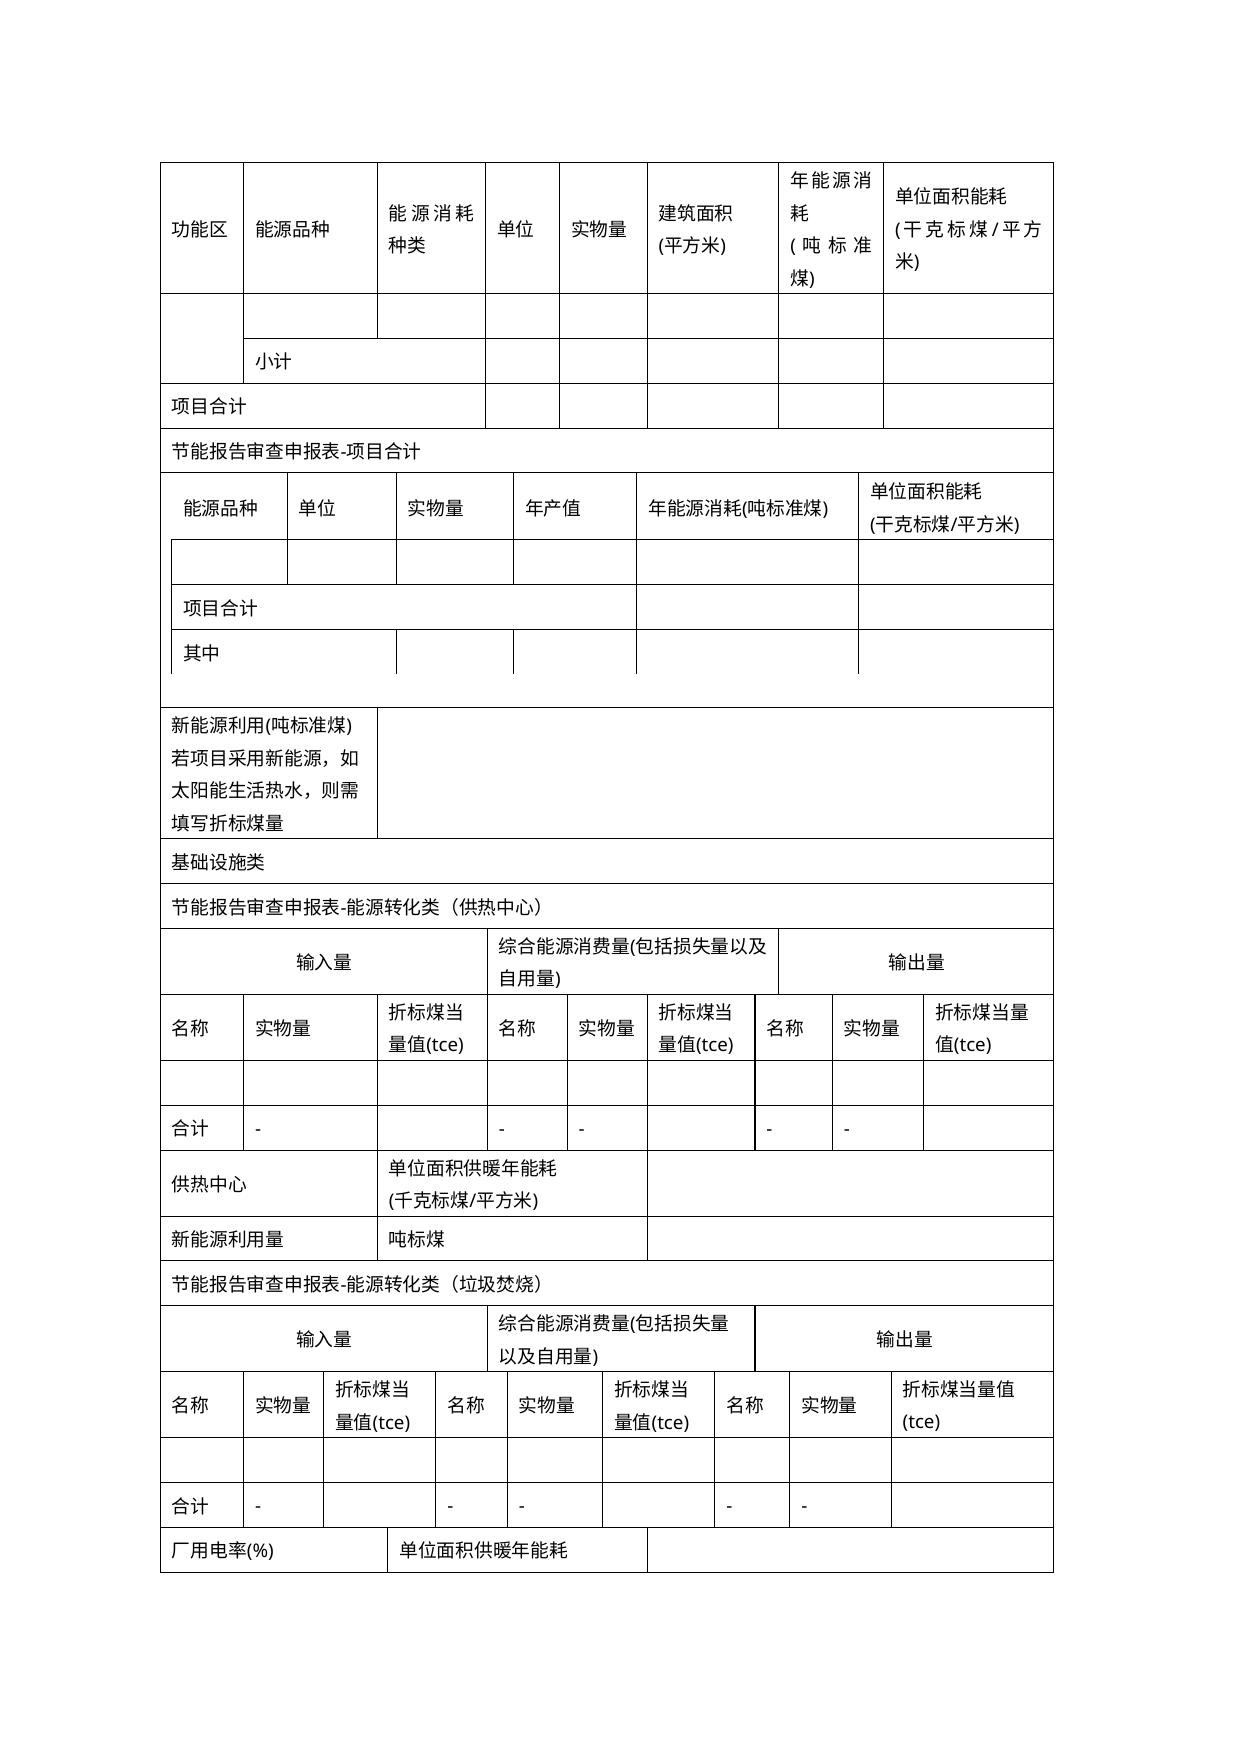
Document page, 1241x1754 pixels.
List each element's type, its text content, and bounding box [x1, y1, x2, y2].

table_cell [715, 1438, 789, 1482]
table_cell [161, 1061, 243, 1105]
table_cell [892, 1483, 1053, 1527]
table_cell [603, 1483, 714, 1527]
table_cell [436, 1438, 507, 1482]
table_cell [560, 384, 647, 427]
table_cell - [244, 1483, 323, 1527]
table_cell [378, 1106, 487, 1149]
table_cell [648, 1151, 1053, 1216]
table_cell 输出量 [779, 929, 1053, 994]
table_cell 折标煤当量值(tce) [648, 995, 754, 1060]
table_cell 能源品种 [244, 163, 377, 293]
table_cell 实物量 [790, 1372, 891, 1437]
table_cell 名称 [161, 1372, 243, 1437]
table_cell [378, 708, 1053, 838]
table_cell 功能区 [161, 163, 243, 293]
table_cell - [833, 1106, 923, 1149]
table_cell [790, 1438, 891, 1482]
table_cell [486, 294, 559, 338]
table_cell 输入量 [161, 1306, 487, 1371]
table_cell - [244, 1106, 377, 1149]
table_cell [648, 1061, 754, 1105]
table_cell 名称 [488, 995, 567, 1060]
table_cell 实物量 [560, 163, 647, 293]
table_cell [324, 1438, 435, 1482]
table_cell 综合能源消费量(包括损失量以及自用量) [488, 929, 778, 994]
table_cell 名称 [436, 1372, 507, 1437]
table_cell - [436, 1483, 507, 1527]
table_cell [486, 384, 559, 427]
table_cell [486, 339, 559, 383]
table_cell [648, 1106, 754, 1149]
table_cell [244, 294, 377, 338]
table_cell [884, 384, 1053, 427]
table_cell - [756, 1106, 832, 1149]
table_cell [648, 1217, 1053, 1260]
table_cell 实物量 [508, 1372, 602, 1437]
table_cell - [508, 1483, 602, 1527]
table_cell 折标煤当量值(tce) [378, 995, 487, 1060]
table_cell 吨标煤 [378, 1217, 647, 1260]
table_cell [378, 294, 485, 338]
table_cell 综合能源消费量(包括损失量以及自用量) [488, 1306, 754, 1371]
table_cell 小计 [244, 339, 485, 383]
table_cell [648, 1528, 1053, 1572]
table_cell 名称 [715, 1372, 789, 1437]
table_cell 合计 [161, 1483, 243, 1527]
table_cell [892, 1438, 1053, 1482]
table_cell 名称 [161, 995, 243, 1060]
table_cell [560, 339, 647, 383]
table_cell - [715, 1483, 789, 1527]
table_cell [603, 1438, 714, 1482]
table_cell 实物量 [568, 995, 647, 1060]
table_cell - [790, 1483, 891, 1527]
table_cell 折标煤当量值(tce) [924, 995, 1053, 1060]
table_cell [884, 339, 1053, 383]
table_cell 节能报告审查申报表-项目合计 [161, 429, 1053, 472]
table_cell [756, 1061, 832, 1105]
table_cell [378, 1061, 487, 1105]
table_cell [161, 294, 243, 383]
table_cell 折标煤当量值(tce) [603, 1372, 714, 1437]
table_cell [648, 339, 778, 383]
table_cell [779, 294, 883, 338]
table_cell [388, 1528, 647, 1572]
table_cell [161, 1438, 243, 1482]
table_cell 实物量 [244, 1372, 323, 1437]
table_cell 供热中心 [161, 1151, 377, 1216]
table_cell [924, 1106, 1053, 1149]
table_cell 节能报告审查申报表-能源转化类（供热中心） [161, 884, 1053, 928]
table_cell 基础设施类 [161, 839, 1053, 883]
table_cell 单位面积供暖年能耗 (千克标煤/平方米) [378, 1151, 647, 1216]
table_cell [779, 339, 883, 383]
table_cell 实物量 [244, 995, 377, 1060]
table_cell 年能源消耗 (吨标准煤) [779, 163, 883, 293]
table_cell [568, 1061, 647, 1105]
table_cell [648, 384, 778, 427]
table_cell [508, 1438, 602, 1482]
table_cell [161, 473, 1053, 707]
table_cell 项目合计 [161, 384, 485, 427]
table_cell [648, 294, 778, 338]
table_cell [833, 1061, 923, 1105]
table_cell 合计 [161, 1106, 243, 1149]
table_cell [244, 1438, 323, 1482]
table_cell 单位面积能耗 (干克标煤/平方米) [884, 163, 1053, 293]
table_cell - [488, 1106, 567, 1149]
table_cell [324, 1483, 435, 1527]
table_cell 名称 [756, 995, 832, 1060]
table_cell 厂用电率(%) [161, 1528, 387, 1572]
table_cell 能源消耗种类 [378, 163, 485, 293]
table_cell [488, 1061, 567, 1105]
table_cell 新能源利用(吨标准煤)若项目采用新能源，如太阳能生活热水，则需填写折标煤量 [161, 708, 377, 838]
table_cell 折标煤当量值(tce) [324, 1372, 435, 1437]
table_cell [779, 384, 883, 427]
table_cell 新能源利用量 [161, 1217, 377, 1260]
table_cell 实物量 [833, 995, 923, 1060]
table_cell [244, 1061, 377, 1105]
table_cell 输出量 [756, 1306, 1053, 1371]
table_cell [560, 294, 647, 338]
table_cell 节能报告审查申报表-能源转化类（垃圾焚烧） [161, 1261, 1053, 1305]
table_cell 折标煤当量值(tce) [892, 1372, 1053, 1437]
table_cell 单位 [486, 163, 559, 293]
table_cell [884, 294, 1053, 338]
table_cell [924, 1061, 1053, 1105]
table_cell - [568, 1106, 647, 1149]
table_cell 建筑面积 (平方米) [648, 163, 778, 293]
table_cell 输入量 [161, 929, 487, 994]
